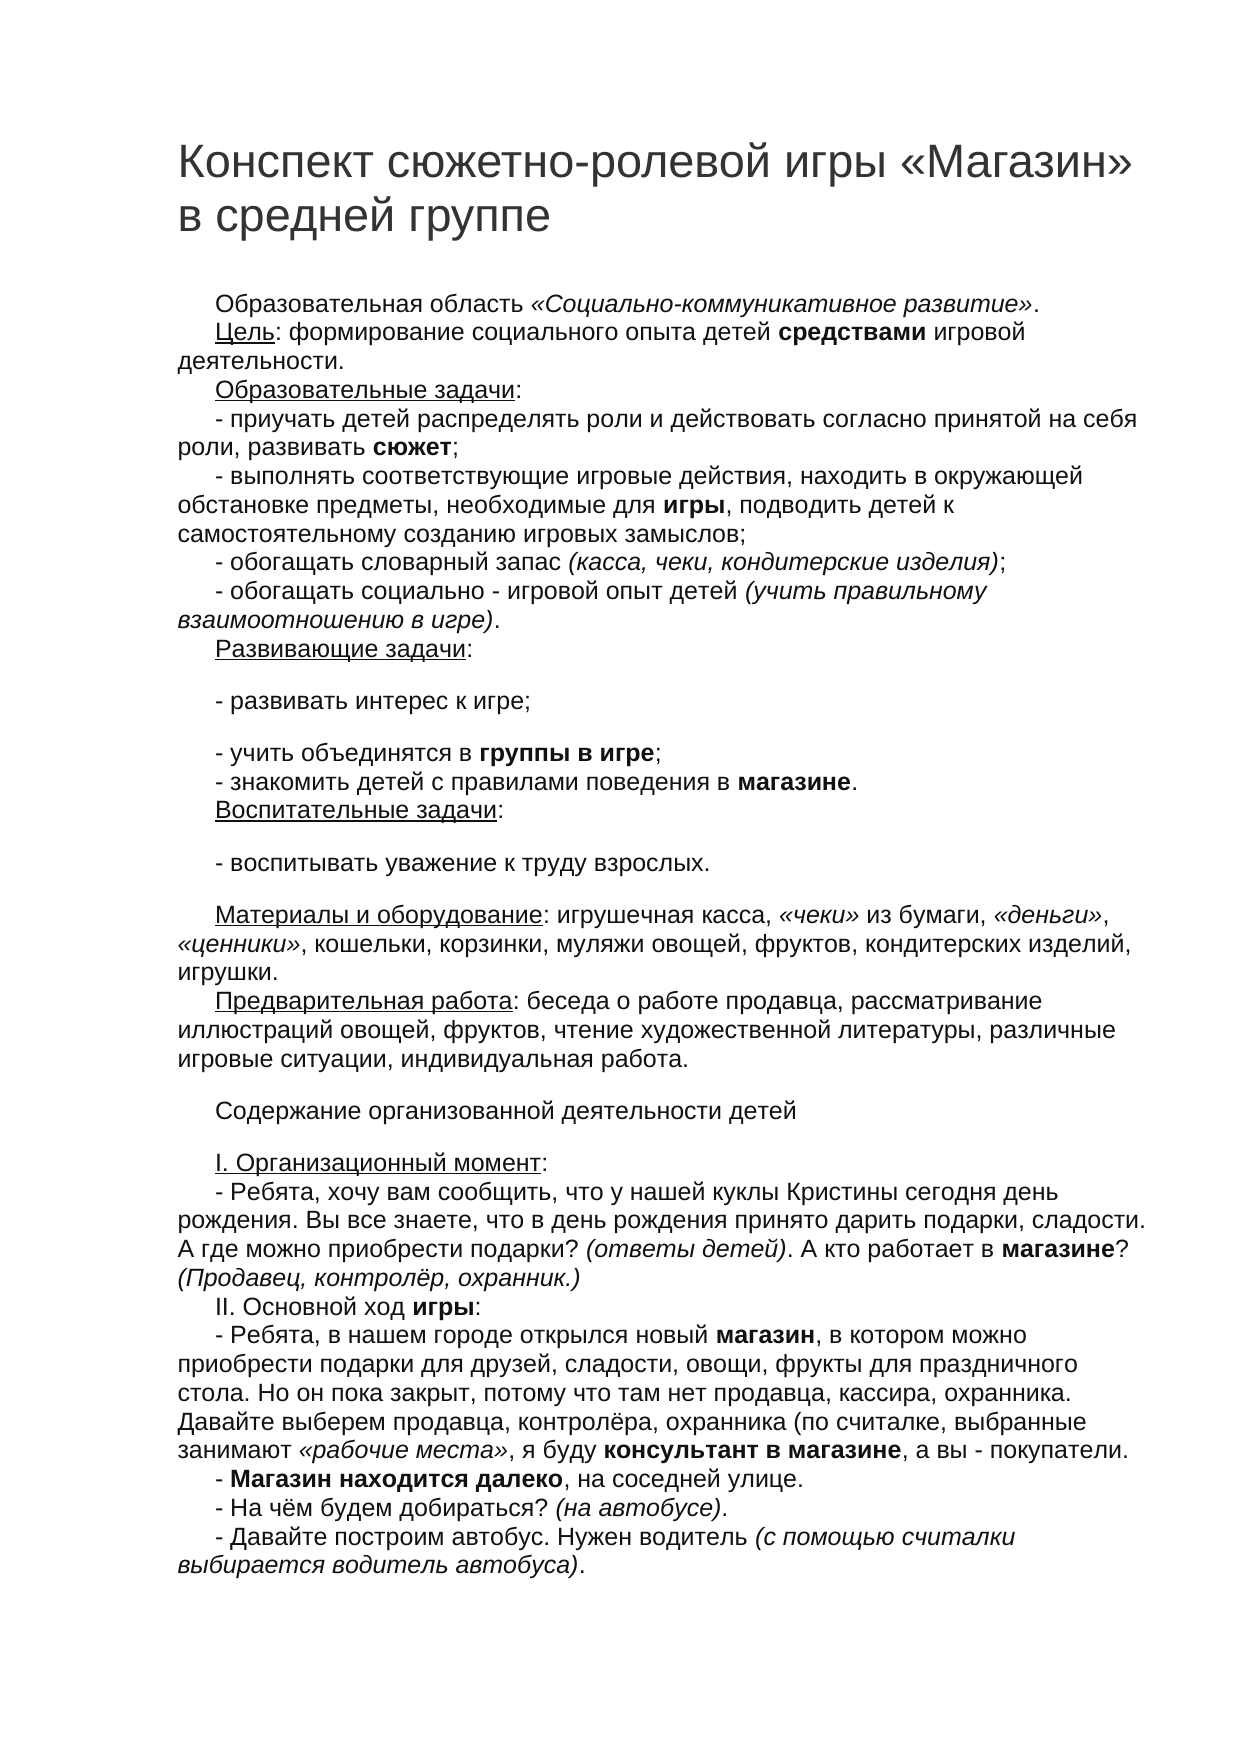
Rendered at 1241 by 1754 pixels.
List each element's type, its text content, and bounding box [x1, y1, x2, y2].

text - выполнять соответствующие игровые действия, находить в окружающей обстановке предметы, необходимые для игры, подводить детей к самостоятельному созданию игровых замыслов; [177, 461, 1152, 547]
text Образовательная область «Социально-коммуникативное развитие». [177, 288, 1152, 317]
text Содержание организованной деятельности детей [177, 1096, 1152, 1124]
text - На чём будем добираться? (на автобусе). [177, 1493, 1152, 1522]
text - обогащать словарный запас (касса, чеки, кондитерские изделия); [177, 547, 1152, 576]
text Воспитательные задачи: [177, 795, 1152, 824]
text - Ребята, хочу вам сообщить, что у нашей куклы Кристины сегодня день рождения. Вы все знаете, что в день рождения принято дарить подарки, сладости. А где можно приобрести подарки? (ответы детей). А кто работает в магазине? (Продавец, контролёр, охранник.) [177, 1177, 1152, 1292]
text Образовательные задачи: [177, 375, 1152, 403]
text - развивать интерес к игре; [177, 686, 1152, 714]
text - Магазин находится далеко, на соседней улице. [177, 1464, 1152, 1493]
text I. Организационный момент: [177, 1148, 1152, 1177]
text Предварительная работа: беседа о работе продавца, рассматривание иллюстраций овощей, фруктов, чтение художественной литературы, различные игровые ситуации, индивидуальная работа. [177, 986, 1152, 1072]
text Развивающие задачи: [177, 633, 1152, 662]
text - воспитывать уважение к труду взрослых. [177, 848, 1152, 876]
text II. Основной ход игры: [177, 1292, 1152, 1320]
text - знакомить детей с правилами поведения в магазине. [177, 767, 1152, 795]
text - приучать детей распределять роли и действовать согласно принятой на себя роли, развивать сюжет; [177, 403, 1152, 461]
text - учить объединятся в группы в игре; [177, 738, 1152, 767]
text - Давайте построим автобус. Нужен водитель (с помощью считалки выбирается водитель автобуса). [177, 1522, 1152, 1579]
text - Ребята, в нашем городе открылся новый магазин, в котором можно приобрести подарки для друзей, сладости, овощи, фрукты для праздничного стола. Но он пока закрыт, потому что там нет продавца, кассира, охранника. Давайте выберем продавца, контролёра, охранника (по считалке, выбранные занимают «рабочие места», я буду консультант в магазине, а вы - покупатели. [177, 1320, 1152, 1464]
text Цель: формирование социального опыта детей средствами игровой деятельности. [177, 317, 1152, 375]
text Конспект сюжетно-ролевой игры «Магазин» в средней группе [177, 134, 1152, 242]
text - обогащать социально - игровой опыт детей (учить правильному взаимоотношению в игре). [177, 576, 1152, 633]
text Материалы и оборудование: игрушечная касса, «чеки» из бумаги, «деньги», «ценники», кошельки, корзинки, муляжи овощей, фруктов, кондитерских изделий, игрушки. [177, 900, 1152, 986]
